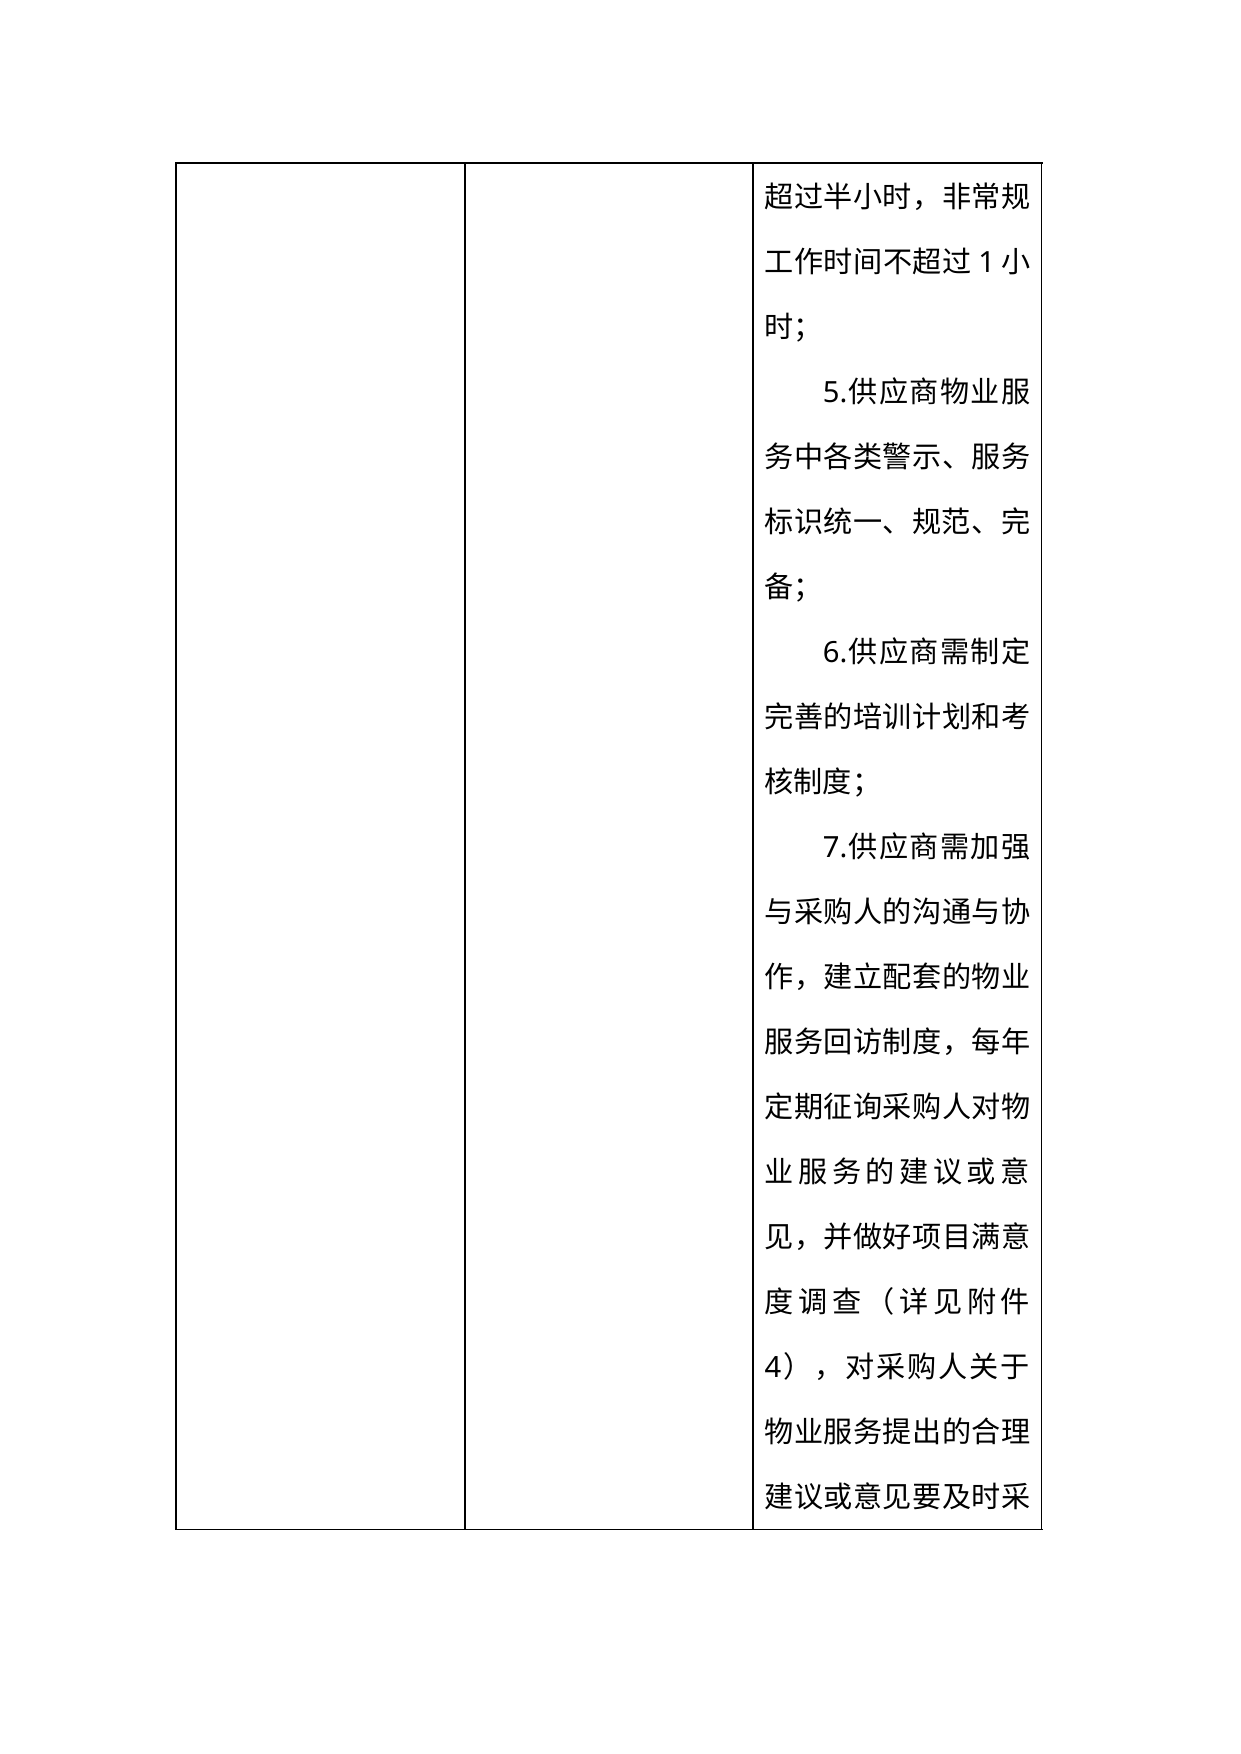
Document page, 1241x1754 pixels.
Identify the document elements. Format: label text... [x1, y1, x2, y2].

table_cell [754, 164, 1041, 1528]
table_cell 1 [177, 164, 464, 1528]
table_cell [466, 164, 752, 1528]
